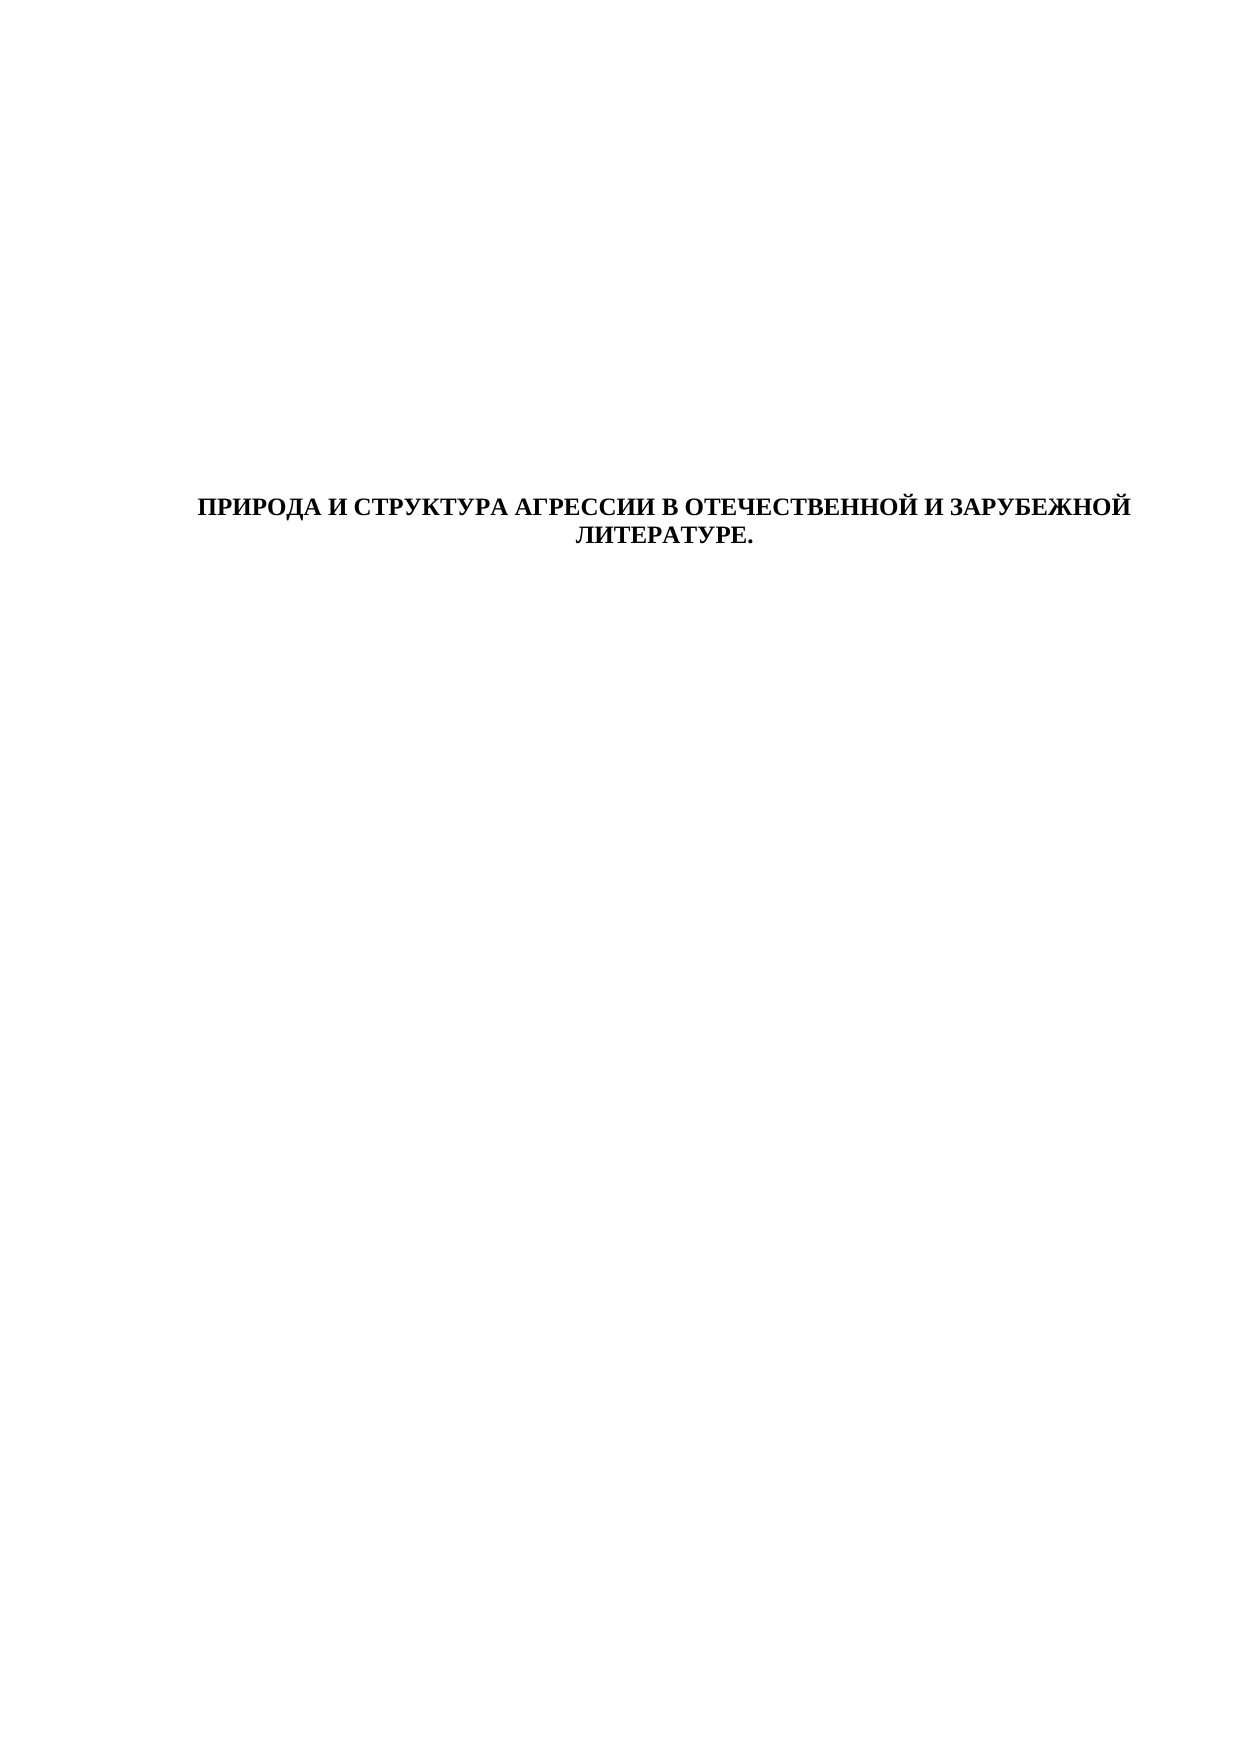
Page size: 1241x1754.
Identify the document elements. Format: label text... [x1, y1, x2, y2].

text ПРИРОДА И СТРУКТУРА АГРЕССИИ В ОТЕЧЕСТВЕННОЙ И ЗАРУБЕЖНОЙ ЛИТЕРАТУРЕ. [177, 492, 1152, 549]
